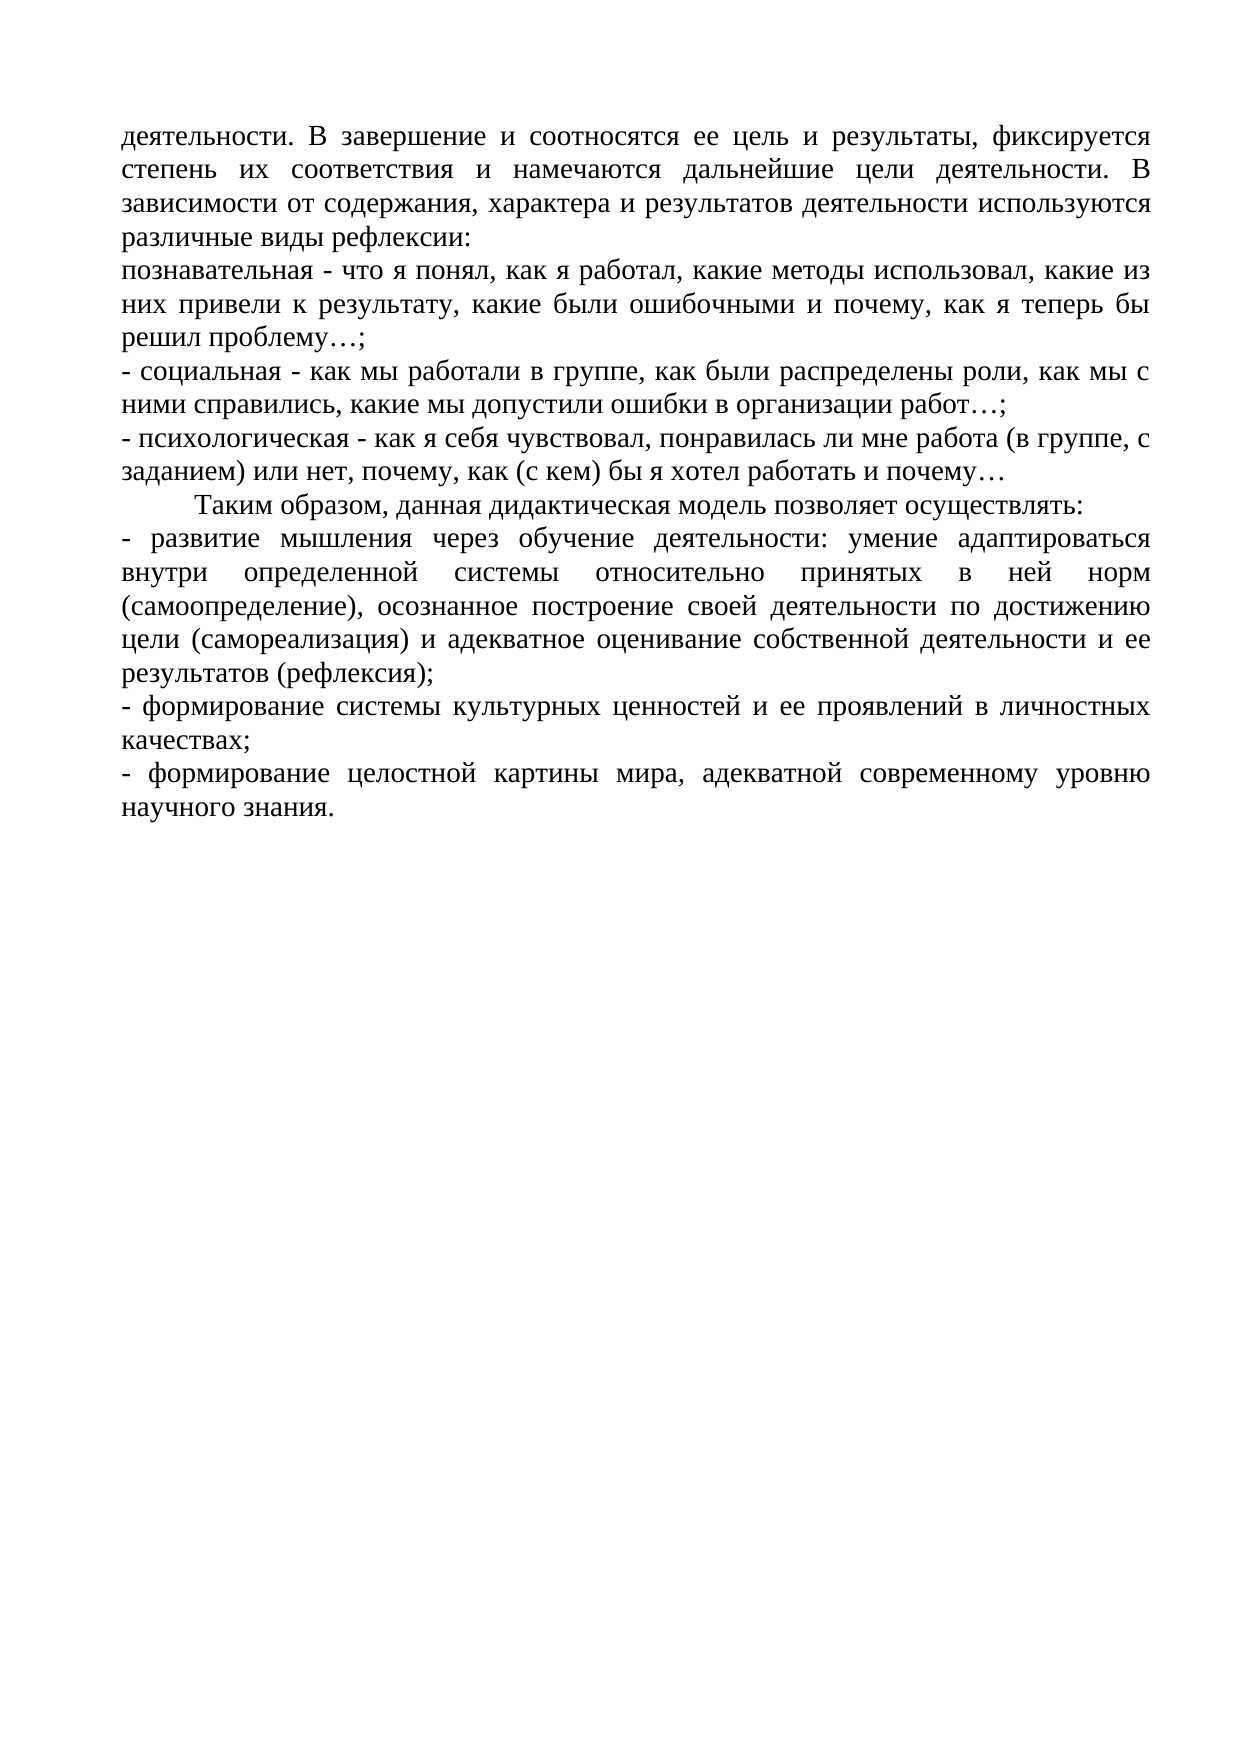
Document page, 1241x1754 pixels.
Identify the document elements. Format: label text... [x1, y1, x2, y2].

text Таким образом, данная дидактическая модель позволяет осуществлять: [121, 487, 1152, 521]
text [121, 118, 1152, 252]
text - развитие мышления через обучение деятельности: умение адаптироваться внутри определенной системы относительно принятых в ней норм (самоопределение), осознанное построение своей деятельности по достижению цели (самореализация) и адекватное оценивание собственной деятельности и ее результатов (рефлексия); [121, 521, 1152, 688]
text - социальная - как мы работали в группе, как были распределены роли, как мы с ними справились, какие мы допустили ошибки в организации работ…; [121, 353, 1152, 420]
text познавательная - что я понял, как я работал, какие методы использовал, какие из них привели к результату, какие были ошибочными и почему, как я теперь бы решил проблему…; [121, 252, 1152, 353]
text - формирование системы культурных ценностей и ее проявлений в личностных качествах; [121, 688, 1152, 755]
text - формирование целостной картины мира, адекватной современному уровню научного знания. [121, 755, 1152, 822]
text - психологическая - как я себя чувствовал, понравилась ли мне работа (в группе, с заданием) или нет, почему, как (с кем) бы я хотел работать и почему… [121, 420, 1152, 487]
